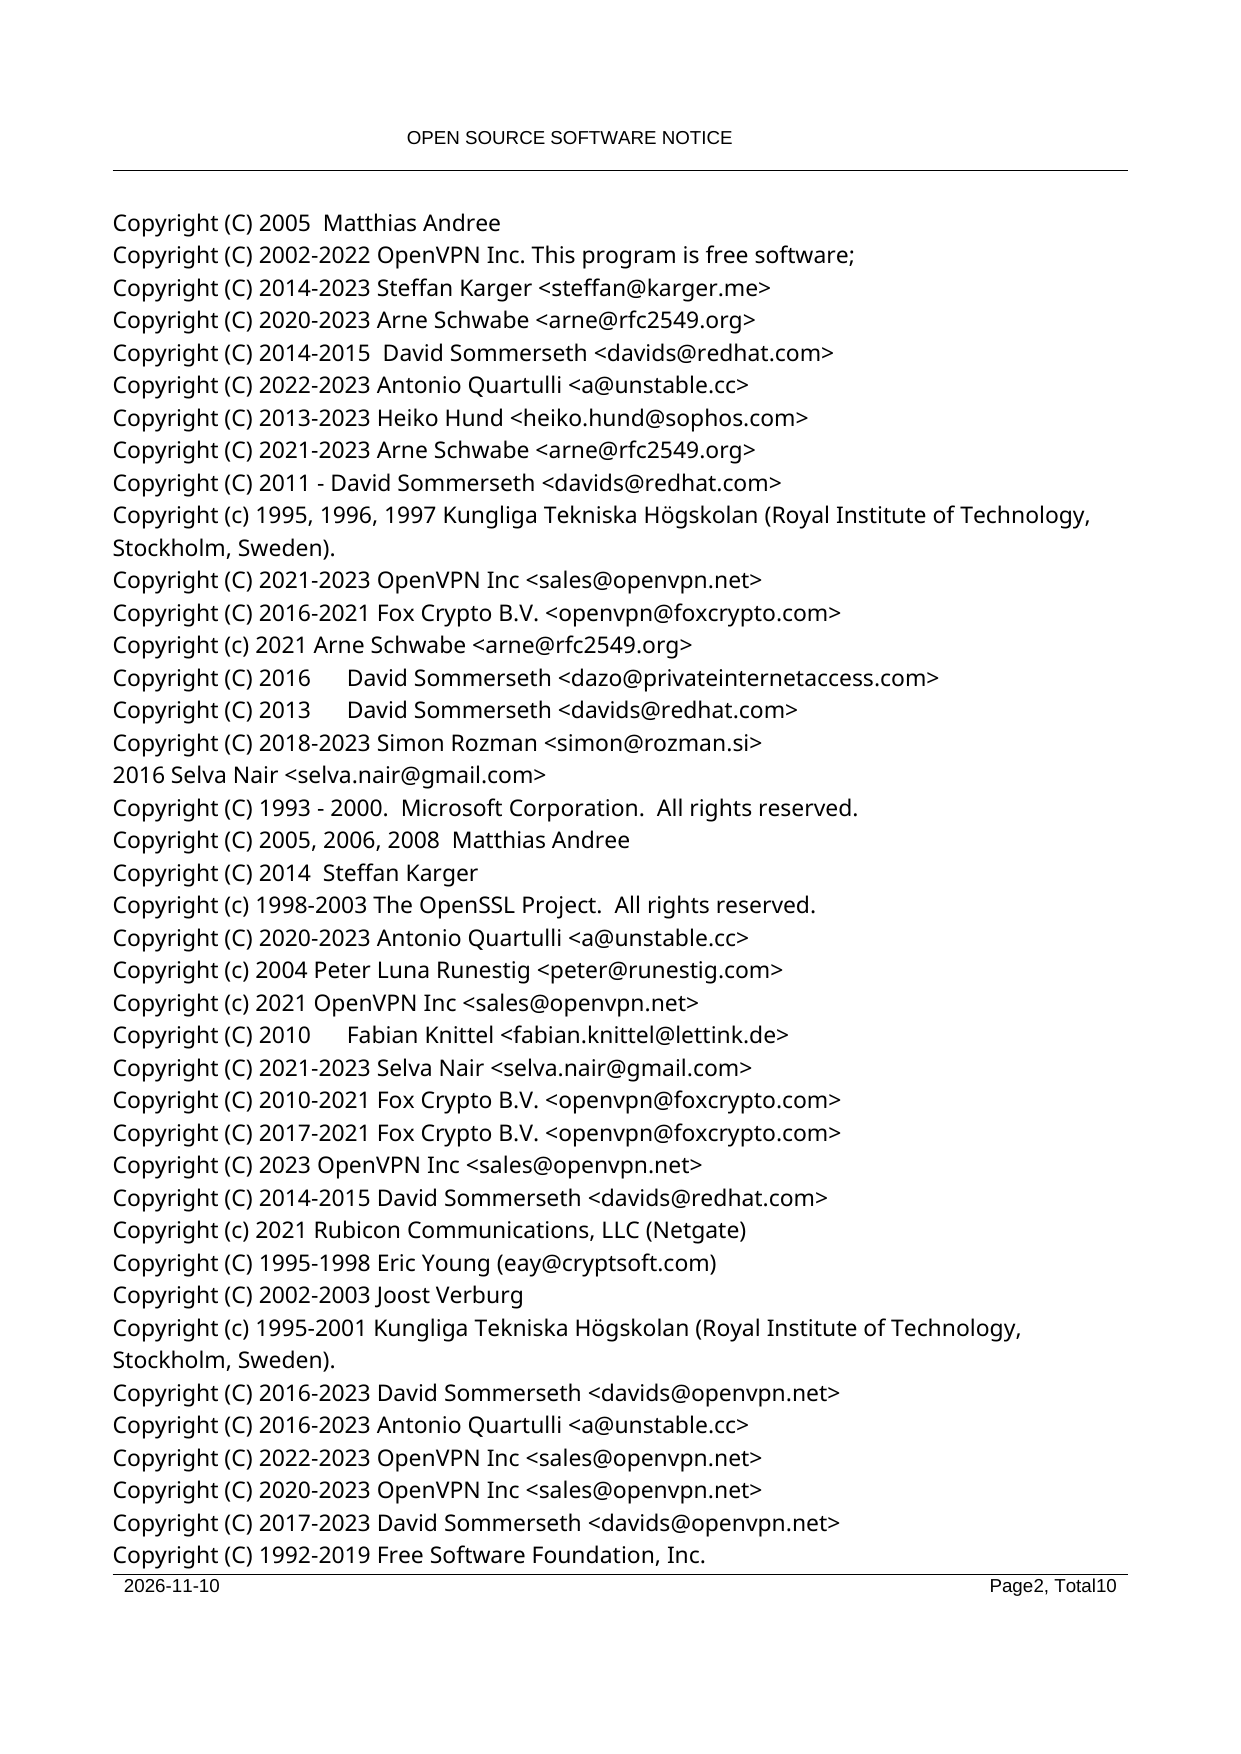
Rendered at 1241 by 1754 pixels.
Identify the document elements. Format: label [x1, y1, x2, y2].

text [112, 206, 1128, 1571]
